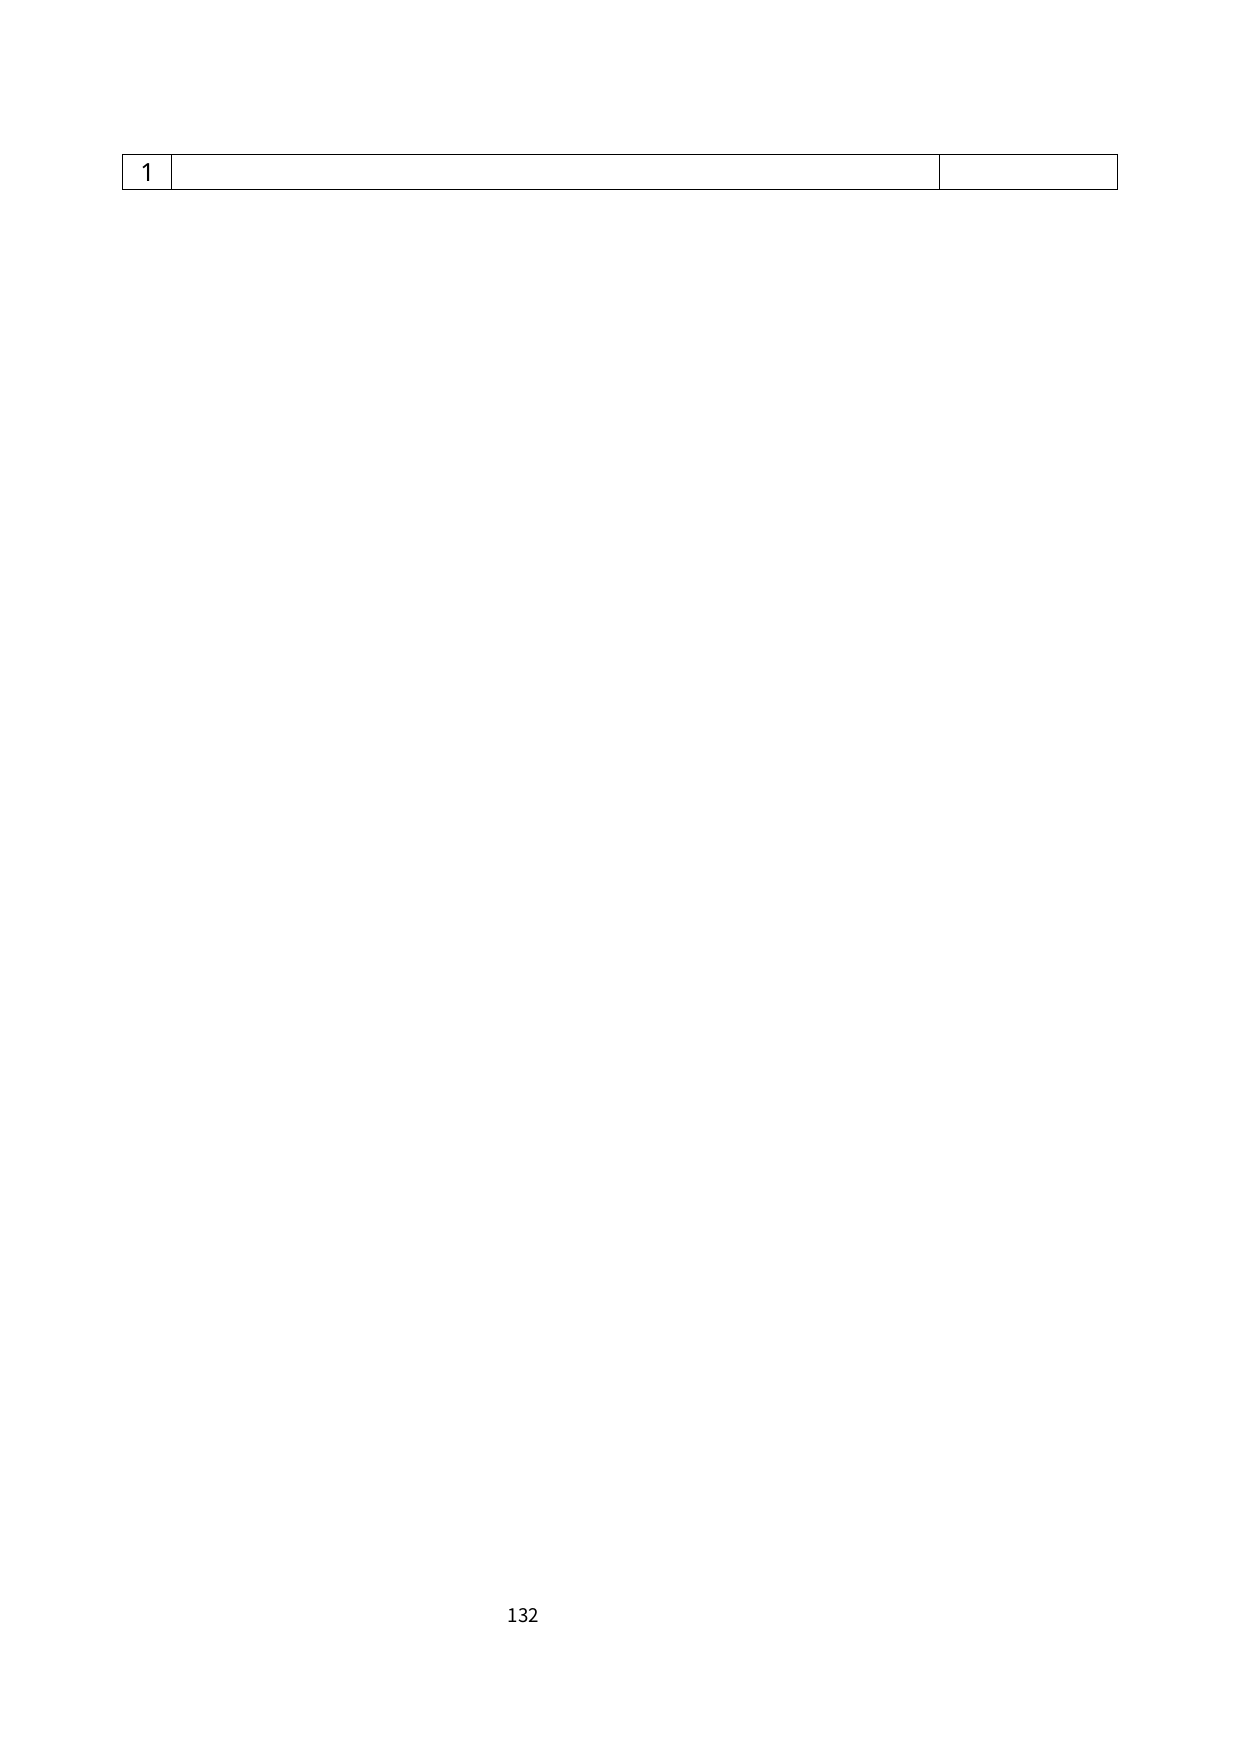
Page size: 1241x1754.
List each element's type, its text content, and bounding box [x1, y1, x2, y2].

table_cell 11 [123, 155, 171, 189]
table_cell [940, 155, 1117, 189]
table_cell 合计 [172, 155, 939, 189]
